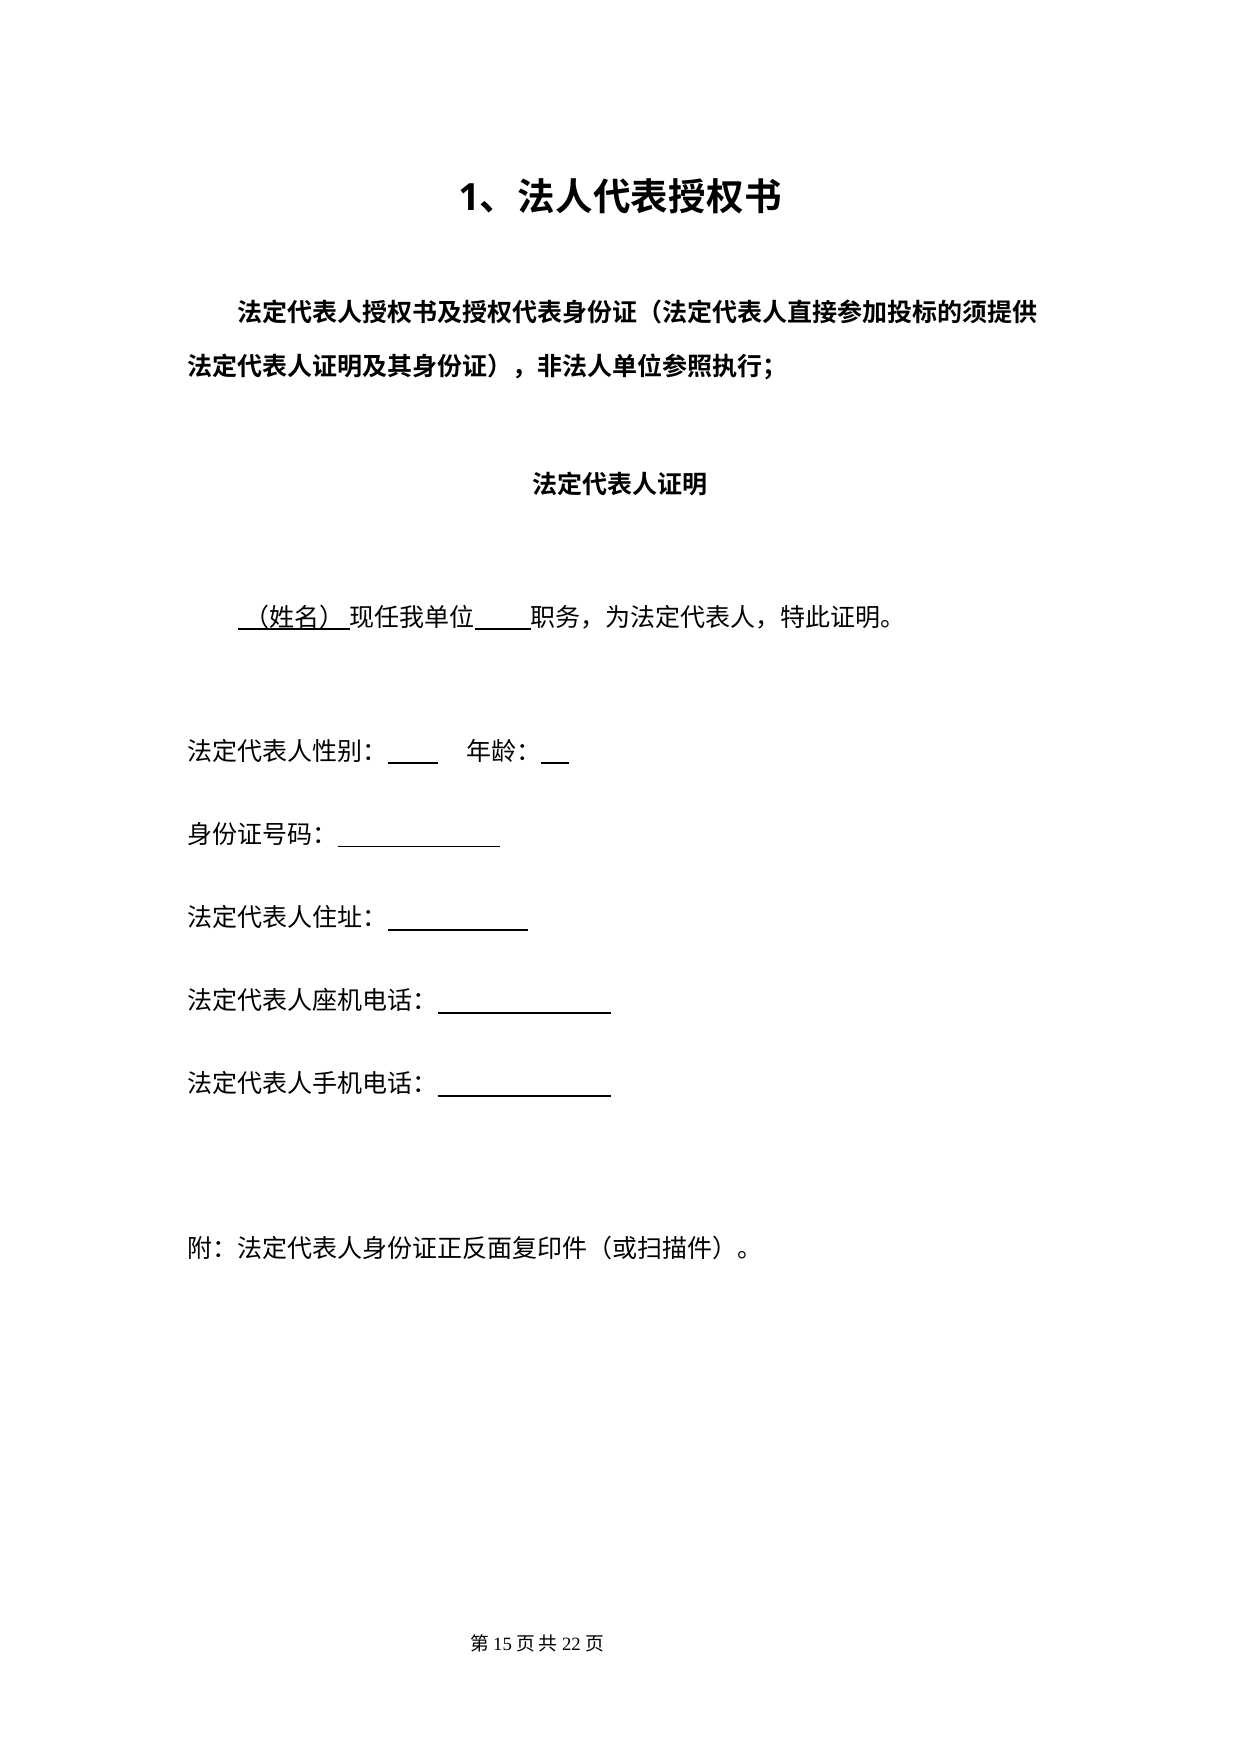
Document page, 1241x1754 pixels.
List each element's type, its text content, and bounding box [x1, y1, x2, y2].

text 法定代表人座机电话： [187, 966, 1053, 1031]
text 附：法定代表人身份证正反面复印件（或扫描件）。 [187, 1214, 1053, 1279]
text 法定代表人手机电话： [187, 1049, 1053, 1114]
text 法定代表人证明 [187, 450, 1053, 515]
text 法定代表人住址： [187, 883, 1053, 948]
text 身份证号码： [187, 800, 1053, 865]
text 法定代表人授权书及授权代表身份证（法定代表人直接参加投标的须提供法定代表人证明及其身份证），非法人单位参照执行； [187, 292, 1053, 383]
text （姓名） 现任我单位 职务，为法定代表人，特此证明。 [187, 583, 1053, 648]
text 1、法人代表授权书 [187, 162, 1053, 227]
text 法定代表人性别： 年龄： [187, 717, 1053, 782]
